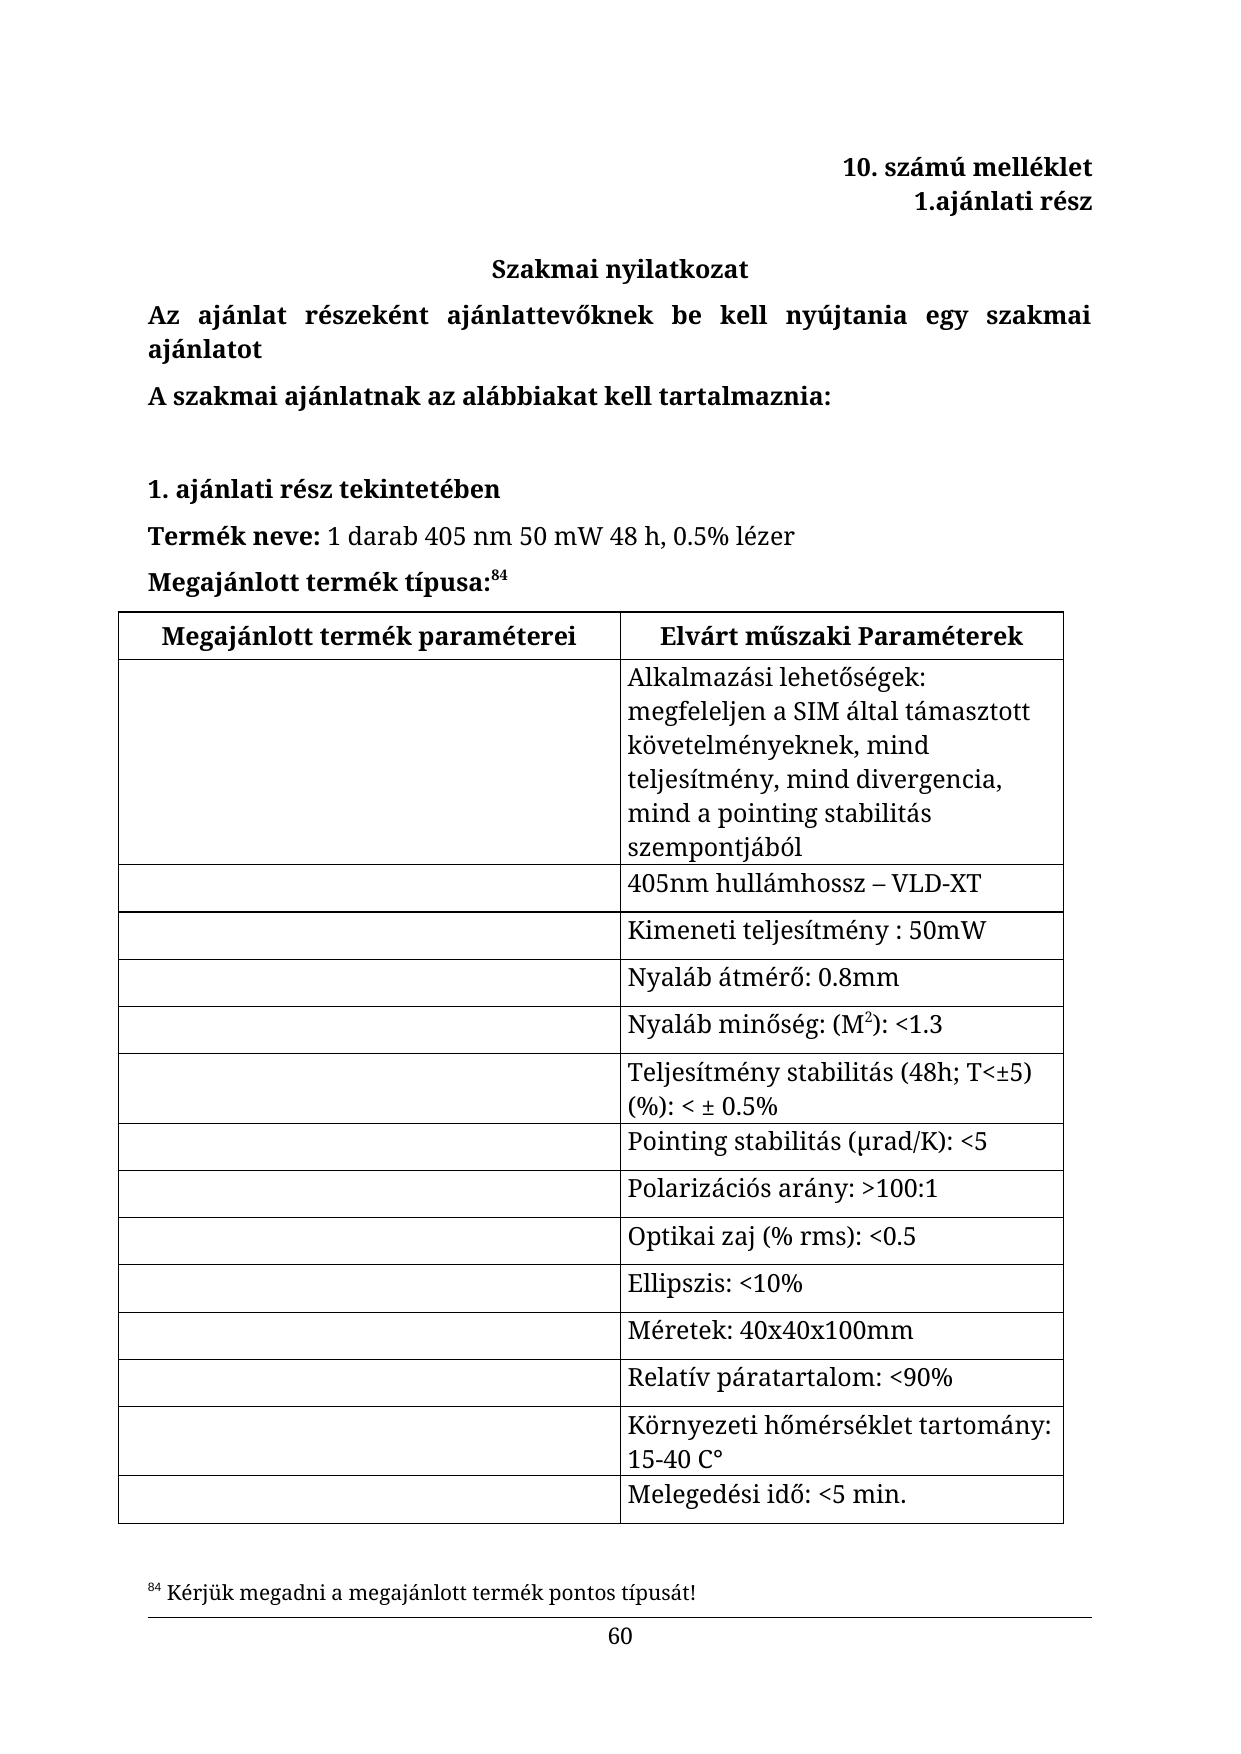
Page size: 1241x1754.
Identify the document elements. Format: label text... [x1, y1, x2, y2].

text Szakmai nyilatkozat [148, 251, 1092, 286]
table_cell Alkalmazási lehetőségek: megfeleljen a SIM által támasztott követelményeknek, mind teljesítmény, mind divergencia, mind a pointing stabilitás szempontjából [621, 660, 1063, 864]
text Az ajánlat részeként ajánlattevőknek be kell nyújtania egy szakmai ajánlatot [148, 298, 1092, 366]
table_header Elvárt műszaki Paraméterek [621, 613, 1063, 659]
table_cell [119, 660, 620, 864]
text Megajánlott termék típusa: [148, 565, 1092, 599]
table_cell [119, 1265, 620, 1312]
table_cell Teljesítmény stabilitás (48h; T<±5) (%): < ± 0.5% [621, 1054, 1063, 1122]
table_cell [119, 960, 620, 1006]
table_cell [119, 1218, 620, 1264]
table_cell [119, 1054, 620, 1122]
table_cell [119, 1007, 620, 1053]
table_cell [119, 1476, 620, 1523]
table_cell [119, 865, 620, 911]
text A szakmai ajánlatnak az alábbiakat kell tartalmaznia: [148, 379, 1092, 413]
table_cell Nyaláb minőség: (M2): <1.3 [621, 1007, 1063, 1053]
text 10. számú melléklet [148, 149, 1092, 183]
text 1. ajánlati rész tekintetében [148, 472, 1092, 506]
table_cell Kimeneti teljesítmény : 50mW [621, 913, 1063, 959]
table_cell [119, 1124, 620, 1170]
table_cell Polarizációs arány: >100:1 [621, 1171, 1063, 1217]
table_cell Környezeti hőmérséklet tartomány: 15-40 C° [621, 1407, 1063, 1475]
table_cell [119, 1360, 620, 1406]
table_cell [119, 1313, 620, 1359]
table_cell Méretek: 40x40x100mm [621, 1313, 1063, 1359]
table_cell [119, 913, 620, 959]
table_cell [119, 1171, 620, 1217]
text 1.ajánlati rész [148, 183, 1092, 217]
table_cell Pointing stabilitás (µrad/K): <5 [621, 1124, 1063, 1170]
table_cell Melegedési idő: <5 min. [621, 1476, 1063, 1523]
table_cell [119, 1407, 620, 1475]
table_cell 405nm hullámhossz – VLD-XT [621, 865, 1063, 911]
table_cell Relatív páratartalom: <90% [621, 1360, 1063, 1406]
table_header Megajánlott termék paraméterei [119, 613, 620, 659]
table_cell Optikai zaj (% rms): <0.5 [621, 1218, 1063, 1264]
text Termék neve: 1 darab 405 nm 50 mW 48 h, 0.5% lézer [148, 518, 1092, 552]
table_cell Ellipszis: <10% [621, 1265, 1063, 1312]
table_cell Nyaláb átmérő: 0.8mm [621, 960, 1063, 1006]
